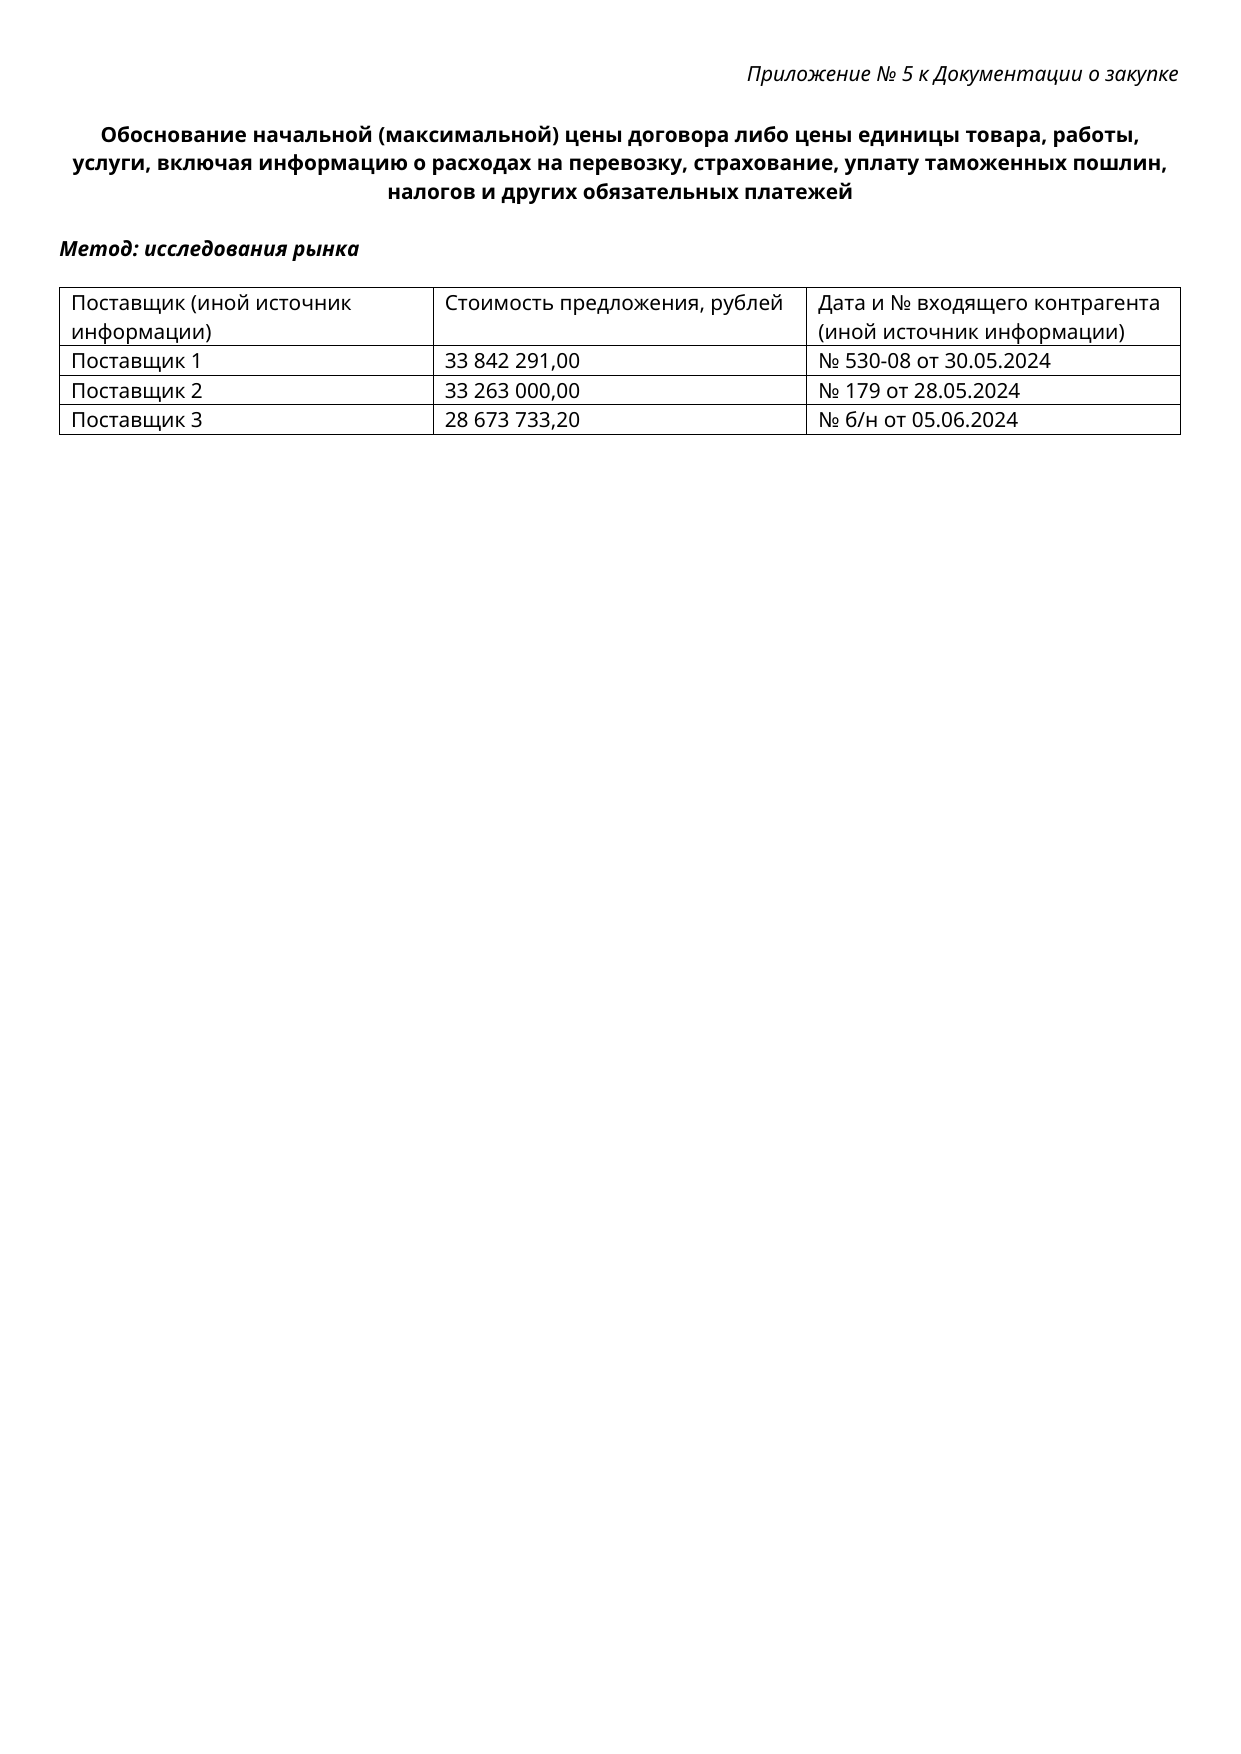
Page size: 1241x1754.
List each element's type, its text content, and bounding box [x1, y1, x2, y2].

table_cell Поставщик 1 [60, 346, 433, 375]
table_cell 33 842 291,00 [434, 346, 806, 375]
list Приложение № 5 к Документации о закупке [134, 59, 1181, 87]
text Метод: исследования рынка [59, 234, 1181, 262]
table_cell Поставщик 2 [60, 376, 433, 404]
text Обоснование начальной (максимальной) цены договора либо цены единицы товара, работы, услуги, включая информацию о расходах на перевозку, страхование, уплату таможенных пошлин, налогов и других обязательных платежей [59, 120, 1181, 205]
table_cell № 179 от 28.05.2024 [807, 376, 1180, 404]
table_header Поставщик (иной источник информации) [60, 288, 433, 345]
table_cell Поставщик 3 [60, 405, 433, 434]
table_cell 33 263 000,00 [434, 376, 806, 404]
table_header Дата и № входящего контрагента (иной источник информации) [807, 288, 1180, 345]
table_cell 28 673 733,20 [434, 405, 806, 434]
table_cell № б/н от 05.06.2024 [807, 405, 1180, 434]
table_header Стоимость предложения, рублей [434, 288, 806, 345]
table_cell № 530-08 от 30.05.2024 [807, 346, 1180, 375]
